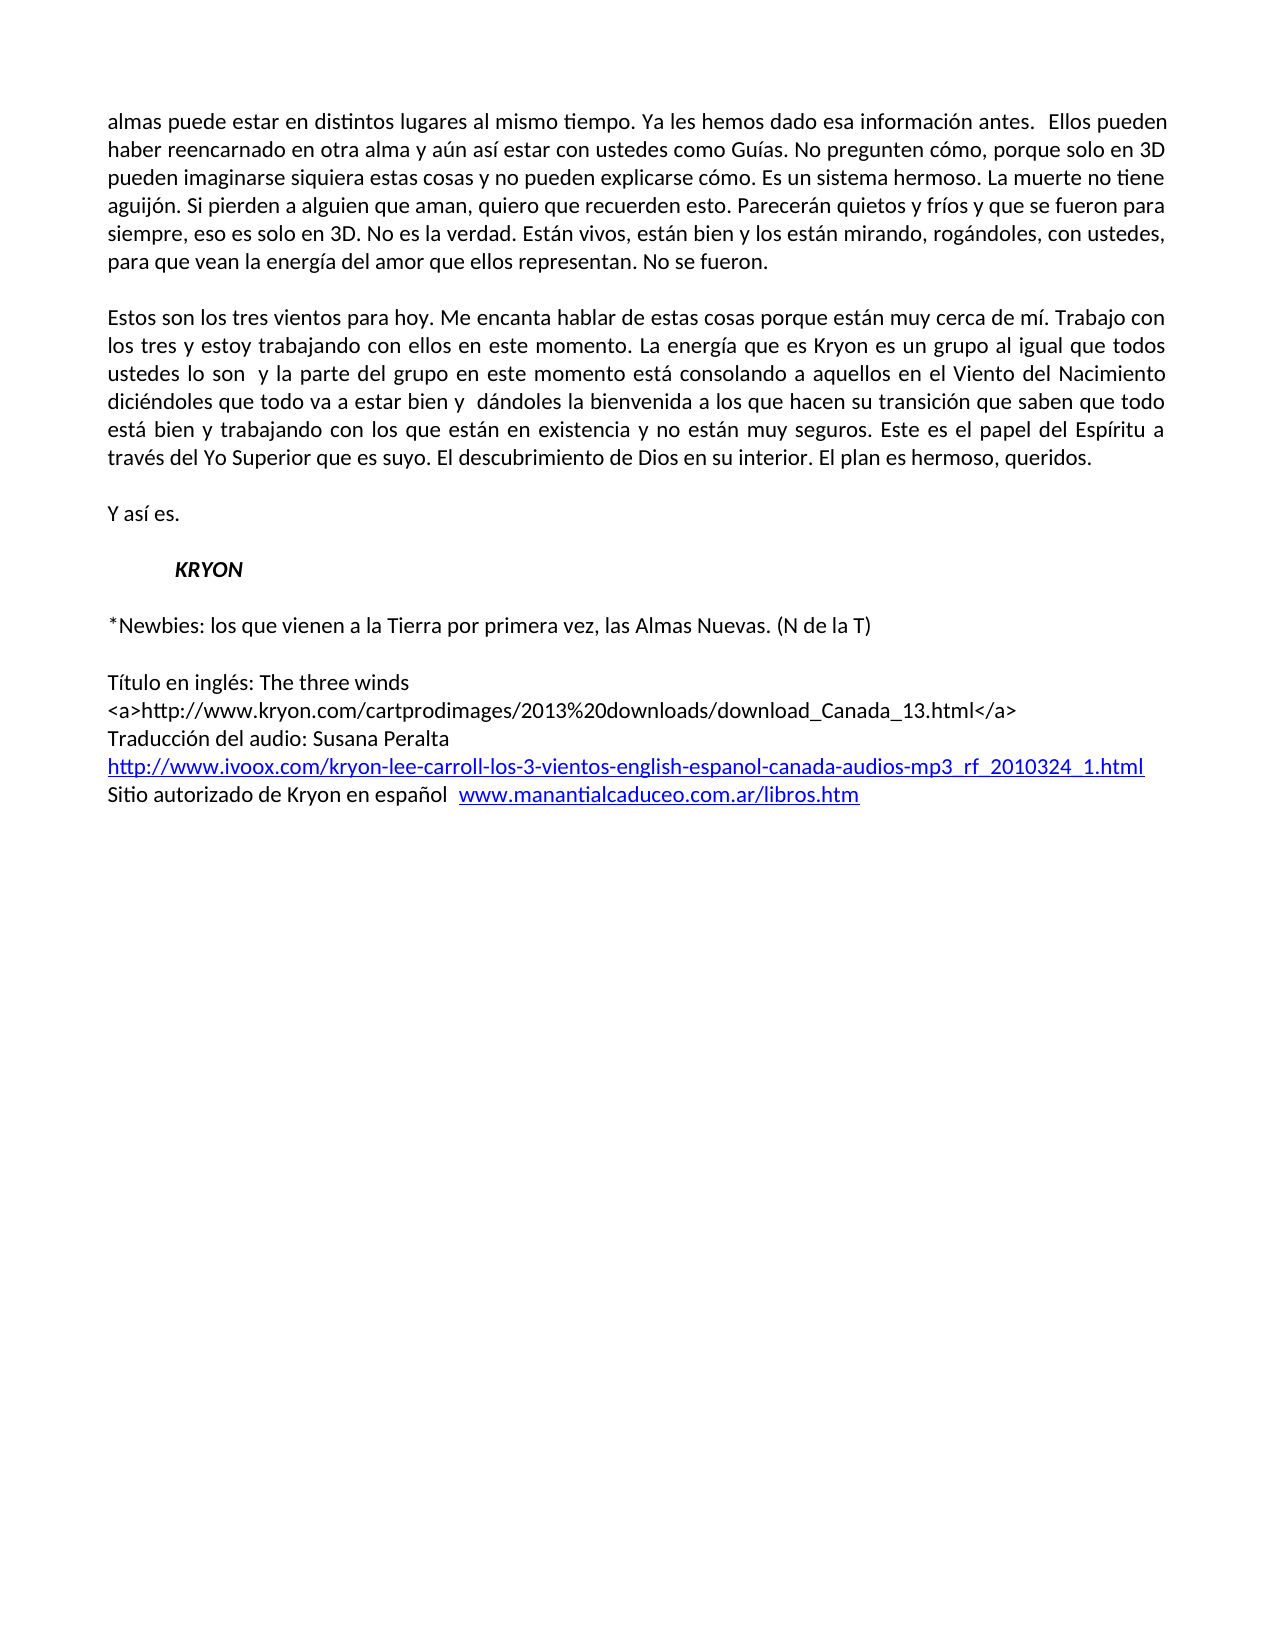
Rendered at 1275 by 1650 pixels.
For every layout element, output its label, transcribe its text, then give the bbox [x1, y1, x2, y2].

text Título en inglés: The three winds [107, 668, 1168, 696]
text *Newbies: los que vienen a la Tierra por primera vez, las Almas Nuevas. (N de la T) [107, 612, 1168, 640]
text http://www.ivoox.com/kryon-lee-carroll-los-3-vientos-english-espanol-canada-audios-mp3_rf_2010324_1.html [107, 752, 1168, 780]
text Traducción del audio: Susana Peralta [107, 724, 1168, 752]
text Sitio autorizado de Kryon en español www.manantialcaduceo.com.ar/libros.htm [107, 780, 1168, 808]
text Y así es. [107, 499, 1168, 528]
text <a>http://www.kryon.com/cartprodimages/2013%20downloads/download_Canada_13.html</a> [107, 696, 1168, 724]
text KRYON [107, 556, 1168, 584]
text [107, 107, 1168, 275]
text Estos son los tres vientos para hoy. Me encanta hablar de estas cosas porque están muy cerca de mí. Trabajo con los tres y estoy trabajando con ellos en este momento. La energía que es Kryon es un grupo al igual que todos ustedes lo son y la parte del grupo en este momento está consolando a aquellos en el Viento del Nacimiento diciéndoles que todo va a estar bien y dándoles la bienvenida a los que hacen su transición que saben que todo está bien y trabajando con los que están en existencia y no están muy seguros. Este es el papel del Espíritu a través del Yo Superior que es suyo. El descubrimiento de Dios en su interior. El plan es hermoso, queridos. [107, 303, 1168, 472]
